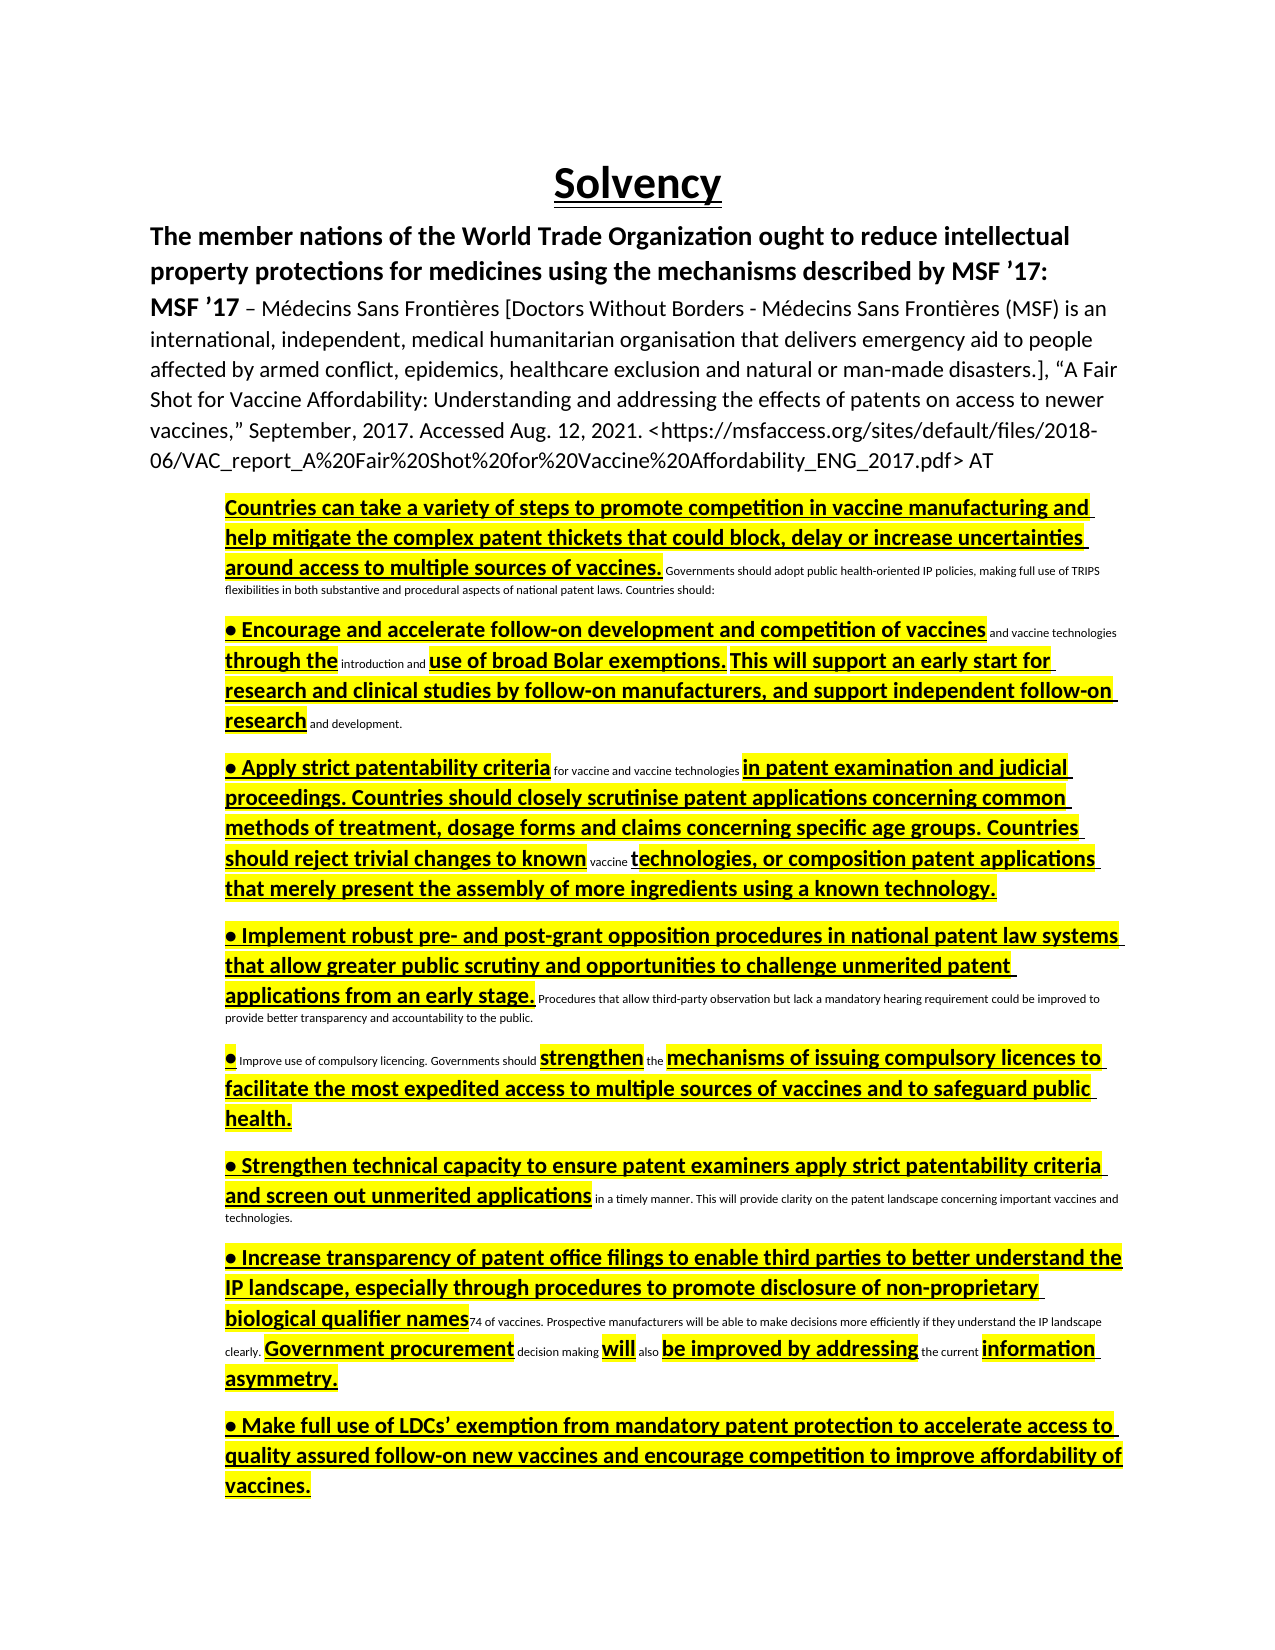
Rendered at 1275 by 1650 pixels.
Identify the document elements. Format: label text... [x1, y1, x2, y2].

text • Implement robust pre- and post-grant opposition procedures in national patent law systems that allow greater public scrutiny and opportunities to challenge unmerited patent applications from an early stage. Procedures that allow third-party observation but lack a mandatory hearing requirement could be improved to provide better transparency and accountability to the public. [225, 946, 1125, 1026]
text • Encourage and accelerate follow-on development and competition of vaccines and vaccine technologies through the introduction and use of broad Bolar exemptions. This will support an early start for research and clinical studies by follow-on manufacturers, and support independent follow-on research and development. [225, 616, 1125, 734]
subtitle Solvency [150, 154, 1125, 210]
text • Increase transparency of patent office filings to enable third parties to better understand the IP landscape, especially through procedures to promote disclosure of non-proprietary biological qualifier names74 of vaccines. Prospective manufacturers will be able to make decisions more efficiently if they understand the IP landscape clearly. Government procurement decision making will also be improved by addressing the current information asymmetry. [225, 1243, 1125, 1392]
subtitle The member nations of the World Trade Organization ought to reduce intellectual property protections for medicines using the mechanisms described by MSF ’17: [150, 219, 1125, 287]
text Countries can take a variety of steps to promote competition in vaccine manufacturing and help mitigate the complex patent thickets that could block, delay or increase uncertainties around access to multiple sources of vaccines. Governments should adopt public health-oriented IP policies, making full use of TRIPS flexibilities in both substantive and procedural aspects of national patent laws. Countries should: [225, 493, 1125, 598]
text MSF ’17 – Médecins Sans Frontières [Doctors Without Borders - Médecins Sans Frontières (MSF) is an international, independent, medical humanitarian organisation that delivers emergency aid to people affected by armed conflict, epidemics, healthcare exclusion and natural or man-made disasters.], “A Fair Shot for Vaccine Affordability: Understanding and addressing the effects of patents on access to newer vaccines,” September, 2017. Accessed Aug. 12, 2021. <https://msfaccess.org/sites/default/files/2018-06/VAC_report_A%20Fair%20Shot%20for%20Vaccine%20Affordability_ENG_2017.pdf> AT [150, 290, 1125, 474]
text • Apply strict patentability criteria for vaccine and vaccine technologies in patent examination and judicial proceedings. Countries should closely scrutinise patent applications concerning common methods of treatment, dosage forms and claims concerning specific age groups. Countries should reject trivial changes to known vaccine technologies, or composition patent applications that merely present the assembly of more ingredients using a known technology. [225, 753, 1125, 902]
text • Improve use of compulsory licencing. Governments should strengthen the mechanisms of issuing compulsory licences to facilitate the most expedited access to multiple sources of vaccines and to safeguard public health. [225, 1043, 1125, 1132]
text • Make full use of LDCs’ exemption from mandatory patent protection to accelerate access to quality assured follow-on new vaccines and encourage competition to improve affordability of vaccines. [225, 1411, 1125, 1499]
text • Strengthen technical capacity to ensure patent examiners apply strict patentability criteria and screen out unmerited applications in a timely manner. This will provide clarity on the patent landscape concerning important vaccines and technologies. [225, 1151, 1125, 1225]
